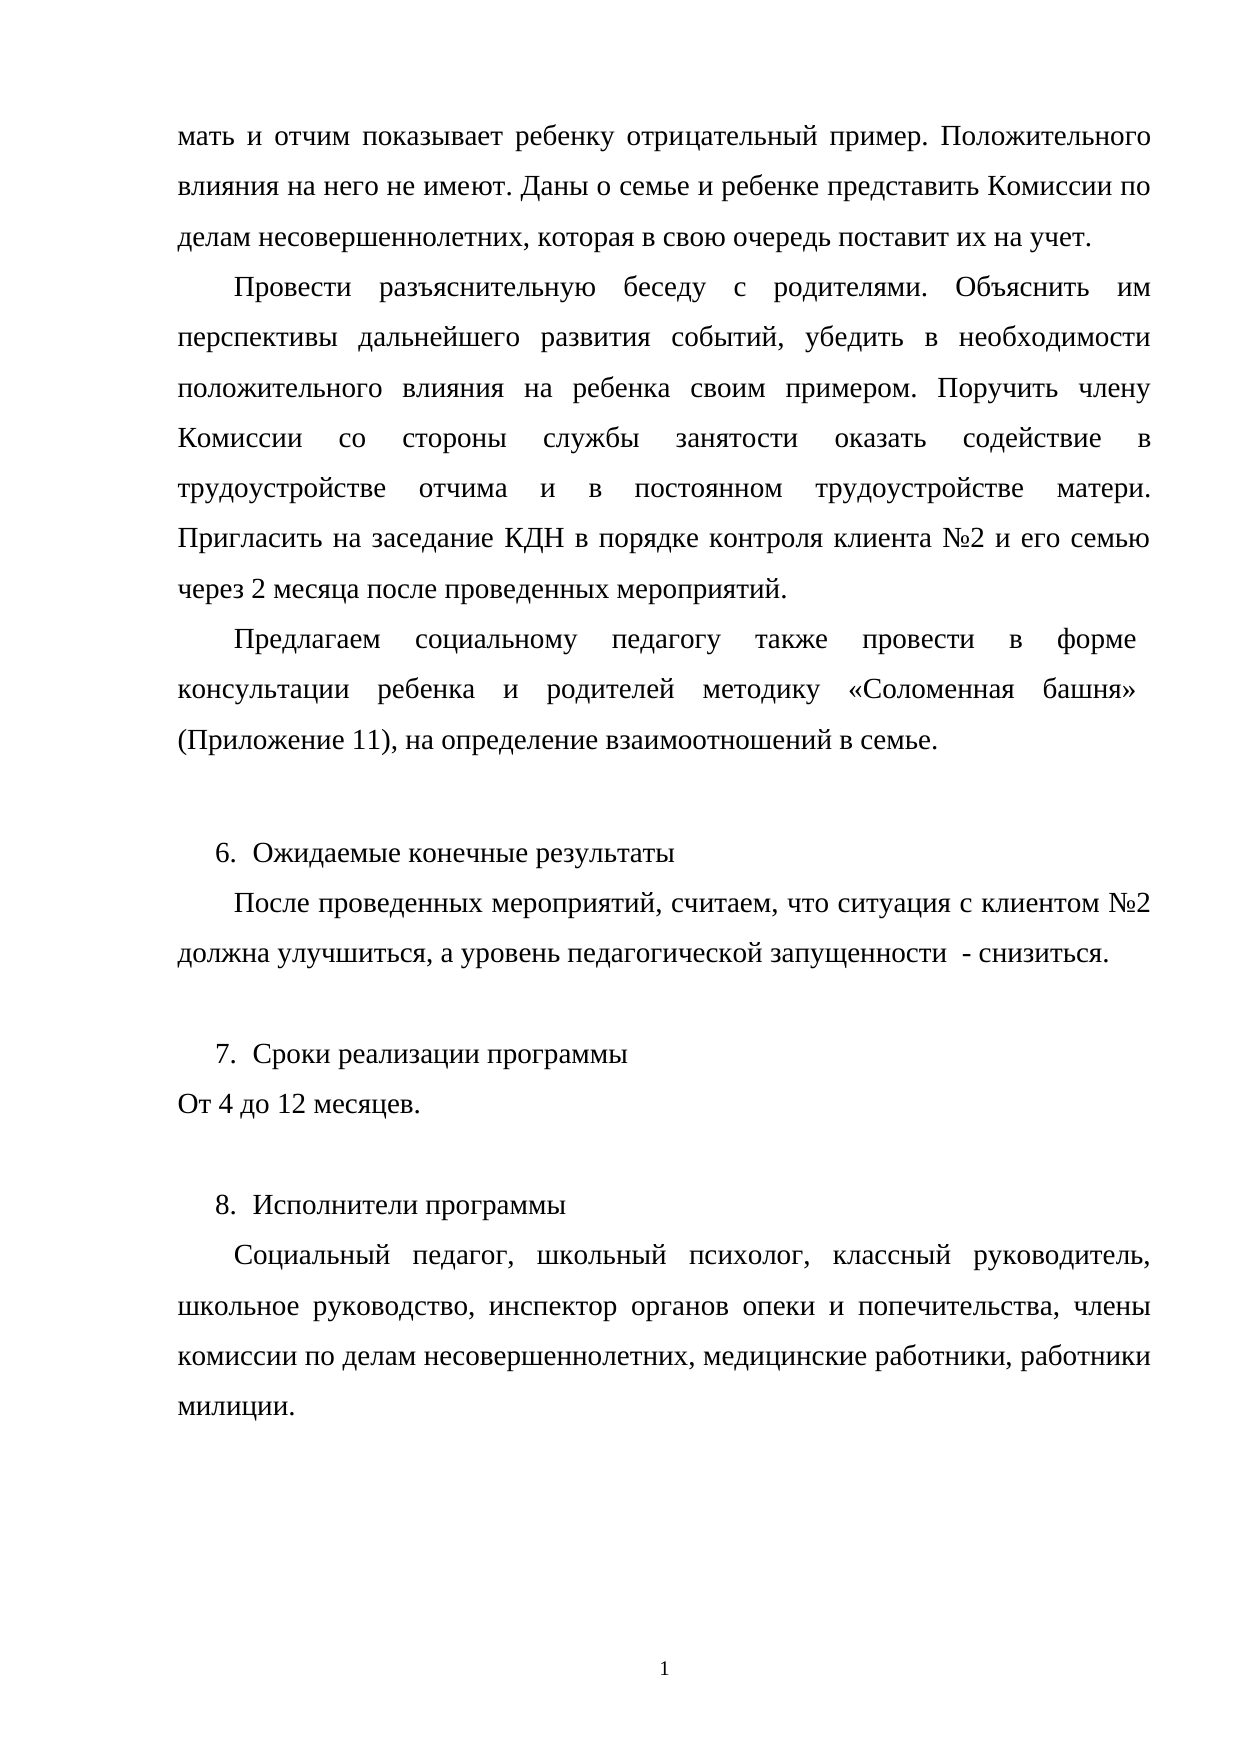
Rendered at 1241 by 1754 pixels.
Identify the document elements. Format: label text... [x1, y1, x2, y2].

list Исполнители программы [215, 1187, 1152, 1221]
text Социальный педагог, школьный психолог, классный руководитель, школьное руководство, инспектор органов опеки и попечительства, члены комиссии по делам несовершеннолетних, медицинские работники, работники милиции. [177, 1237, 1152, 1422]
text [177, 118, 1152, 252]
text От 4 до 12 месяцев. [177, 1087, 1152, 1120]
text После проведенных мероприятий, считаем, что ситуация с клиентом №2 должна улучшиться, а уровень педагогической запущенности - снизиться. [177, 885, 1152, 969]
text Предлагаем социальному педагогу также провести в форме консультации ребенка и родителей методику «Соломенная башня» (Приложение 11), на определение взаимоотношений в семье. [177, 621, 1137, 755]
list Ожидаемые конечные результаты [215, 835, 1152, 868]
list Сроки реализации программы [215, 1036, 1152, 1070]
text Провести разъяснительную беседу с родителями. Объяснить им перспективы дальнейшего развития событий, убедить в необходимости положительного влияния на ребенка своим примером. Поручить члену Комиссии со стороны службы занятости оказать содействие в трудоустройстве отчима и в постоянном трудоустройстве матери. Пригласить на заседание КДН в порядке контроля клиента №2 и его семью через 2 месяца после проведенных мероприятий. [177, 269, 1152, 604]
